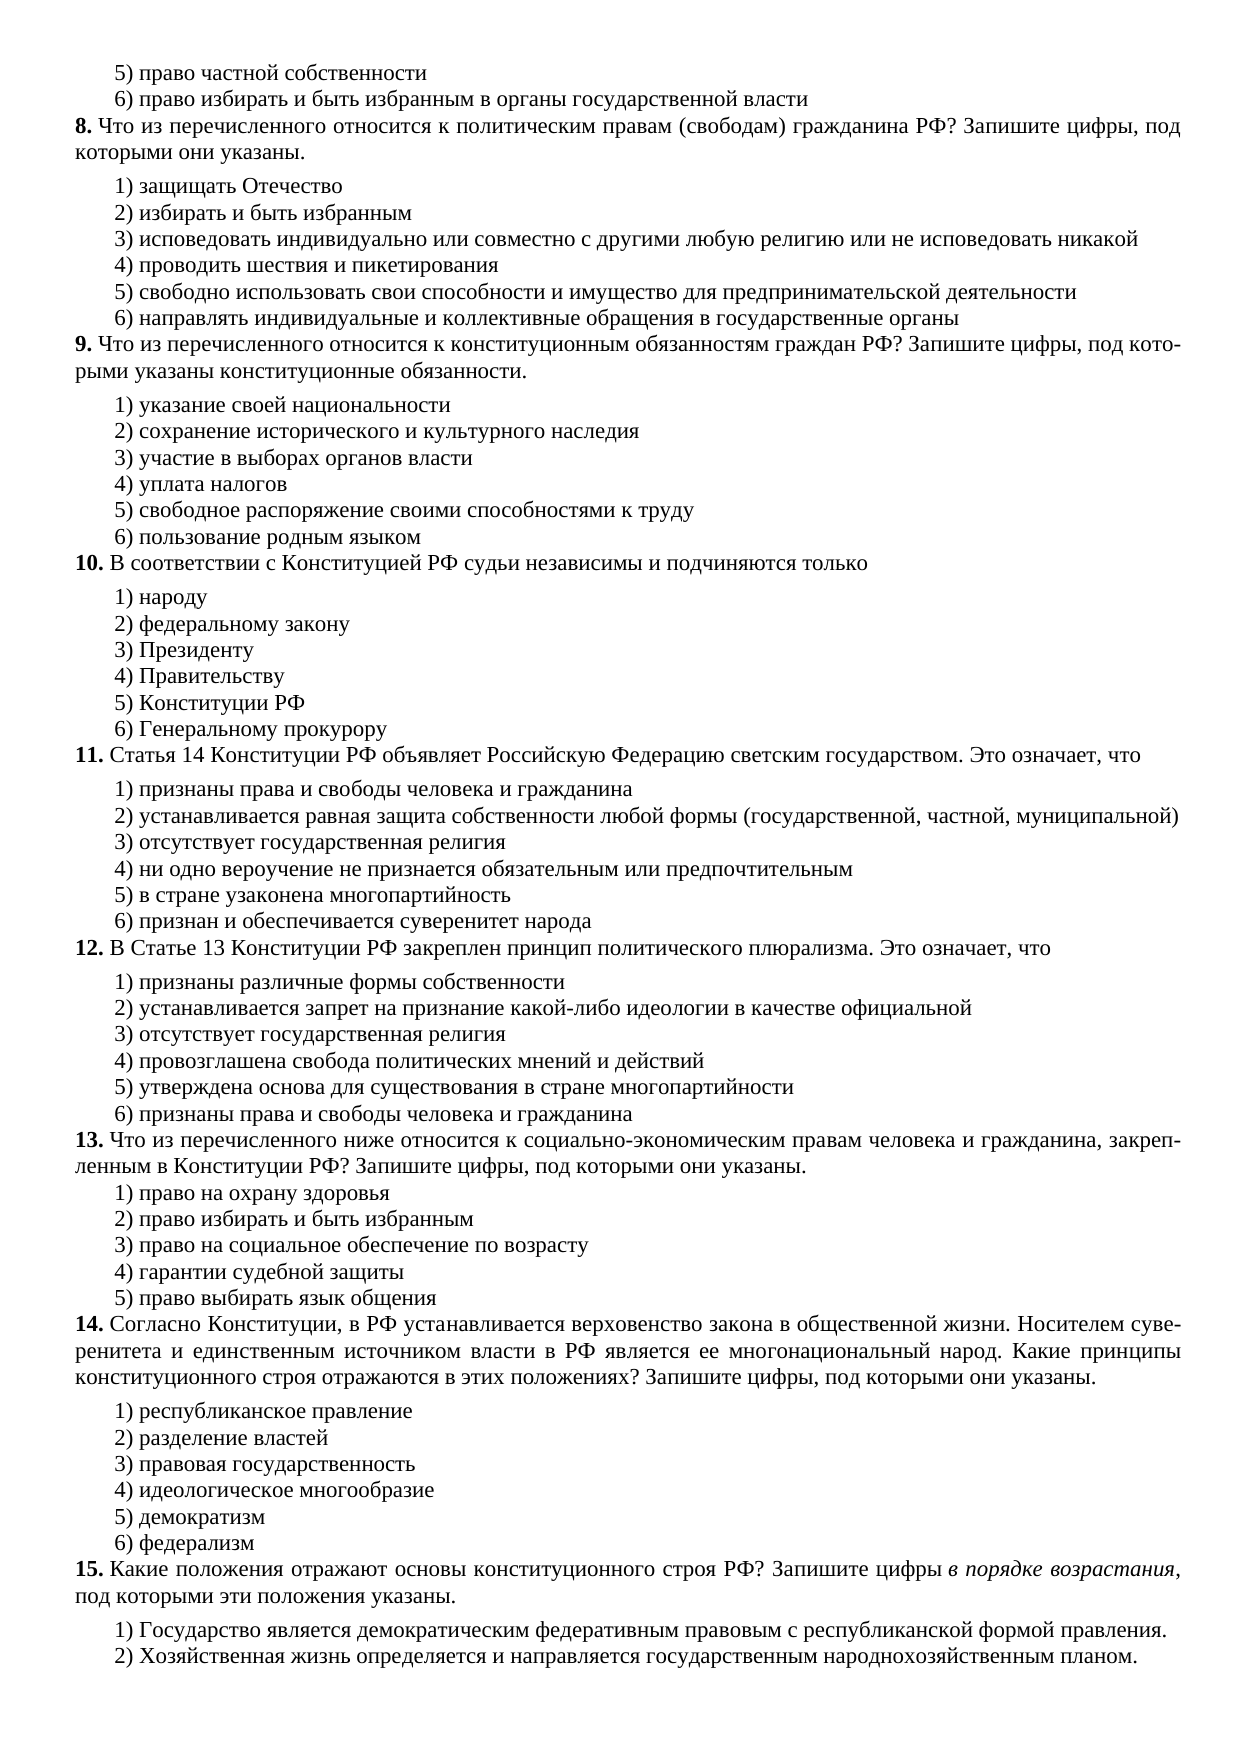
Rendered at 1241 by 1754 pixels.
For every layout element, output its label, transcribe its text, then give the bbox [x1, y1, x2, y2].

text 2) сохранение исторического и культурного наследия [75, 417, 1181, 444]
text 6) Генеральному прокурору [75, 715, 1181, 741]
text 5) свободное распоряжение своими способностями к труду [75, 496, 1181, 523]
text 3) отсутствует государственная религия [75, 828, 1181, 854]
text 3) участие в выборах органов власти [75, 444, 1181, 470]
text 2) разделение властей [75, 1424, 1181, 1450]
text 14. Согласно Конституции, в РФ устанавливается верховенство закона в общественной жизни. Носителем суверенитета и единственным источником власти в РФ является ее многонациональный народ. Какие принципы конституционного строя отражаются в этих положениях? Запишите цифры, под которыми они указаны. [75, 1310, 1181, 1389]
text 3) Президенту [75, 636, 1181, 662]
text 6) пользование родным языком [75, 523, 1181, 549]
text 6) признан и обеспечивается суверенитет народа [75, 907, 1181, 934]
text 4) идеологическое многообразие [75, 1476, 1181, 1503]
text 4) гарантии судебной защиты [75, 1258, 1181, 1284]
text 5) в стране узаконена многопартийность [75, 881, 1181, 907]
text 2) устанавливается запрет на признание какой-либо идеологии в качестве официальной [75, 994, 1181, 1021]
text 6) федерализм [75, 1529, 1181, 1555]
text 3) правовая государственность [75, 1450, 1181, 1476]
text 1) республиканское правление [75, 1397, 1181, 1424]
text 4) проводить шествия и пикетирования [75, 251, 1181, 278]
text 2) Хозяйственная жизнь определяется и направляется государственным народнохозяйственным планом. [75, 1642, 1181, 1669]
text 2) избирать и быть избранным [75, 199, 1181, 225]
text 3) исповедовать индивидуально или совместно с другими любую религию или не исповедовать никакой [75, 225, 1181, 251]
text 1) Государство является демократическим федеративным правовым с республиканской формой правления. [75, 1616, 1181, 1642]
text 1) признаны права и свободы человека и гражданина [75, 776, 1181, 802]
text 1) защищать Отечество [75, 172, 1181, 199]
text 4) ни одно вероучение не признается обязательным или предпочтительным [75, 854, 1181, 881]
text 4) Правительству [75, 662, 1181, 689]
text 5) Конституции РФ [75, 689, 1181, 715]
text 11. Статья 14 Конституции РФ объявляет Российскую Федерацию светским государством. Это означает, что [75, 741, 1181, 768]
text 3) право на социальное обеспечение по возрасту [75, 1231, 1181, 1258]
text 5) право выбирать язык общения [75, 1284, 1181, 1310]
text 6) признаны права и свободы человека и гражданина [75, 1099, 1181, 1126]
text 5) демократизм [75, 1503, 1181, 1529]
text 8. Что из перечисленного относится к политическим правам (свободам) гражданина РФ? Запишите цифры, под которыми они указаны. [75, 112, 1181, 164]
text 13. Что из перечисленного ниже относится к социально-экономическим правам человека и гражданина, закрепленным в Конституции РФ? Запишите цифры, под которыми они указаны. [75, 1126, 1181, 1179]
text 4) провозглашена свобода политических мнений и действий [75, 1047, 1181, 1073]
text 4) уплата налогов [75, 470, 1181, 496]
text 1) народу [75, 583, 1181, 609]
text 5) свободно использовать свои способности и имущество для предпринимательской деятельности [75, 278, 1181, 304]
text 1) указание своей национальности [75, 391, 1181, 417]
text 10. В соответствии с Конституцией РФ судьи независимы и подчиняются только [75, 549, 1181, 575]
text 5) право частной собственности [75, 59, 1181, 85]
text 2) устанавливается равная защита собственности любой формы (государственной, частной, муниципальной) [75, 802, 1181, 828]
text 6) право избирать и быть избранным в органы государственной власти [75, 85, 1181, 112]
text 1) признаны различные формы собственности [75, 968, 1181, 994]
text 6) направлять индивидуальные и коллективные обращения в государственные органы [75, 304, 1181, 330]
text 1) право на охрану здоровья [75, 1179, 1181, 1205]
text 9. Что из перечисленного относится к конституционным обязанностям граждан РФ? Запишите цифры, под которыми указаны конституционные обязанности. [75, 330, 1181, 383]
text 2) право избирать и быть избранным [75, 1205, 1181, 1231]
text 5) утверждена основа для существования в стране многопартийности [75, 1073, 1181, 1099]
text 2) федеральному закону [75, 609, 1181, 636]
text 3) отсутствует государственная религия [75, 1021, 1181, 1047]
text 12. В Статье 13 Конституции РФ закреплен принцип политического плюрализма. Это означает, что [75, 934, 1181, 960]
text 15. Какие положения отражают основы конституционного строя РФ? Запишите цифры в порядке возрастания, под которыми эти положения указаны. [75, 1555, 1181, 1608]
